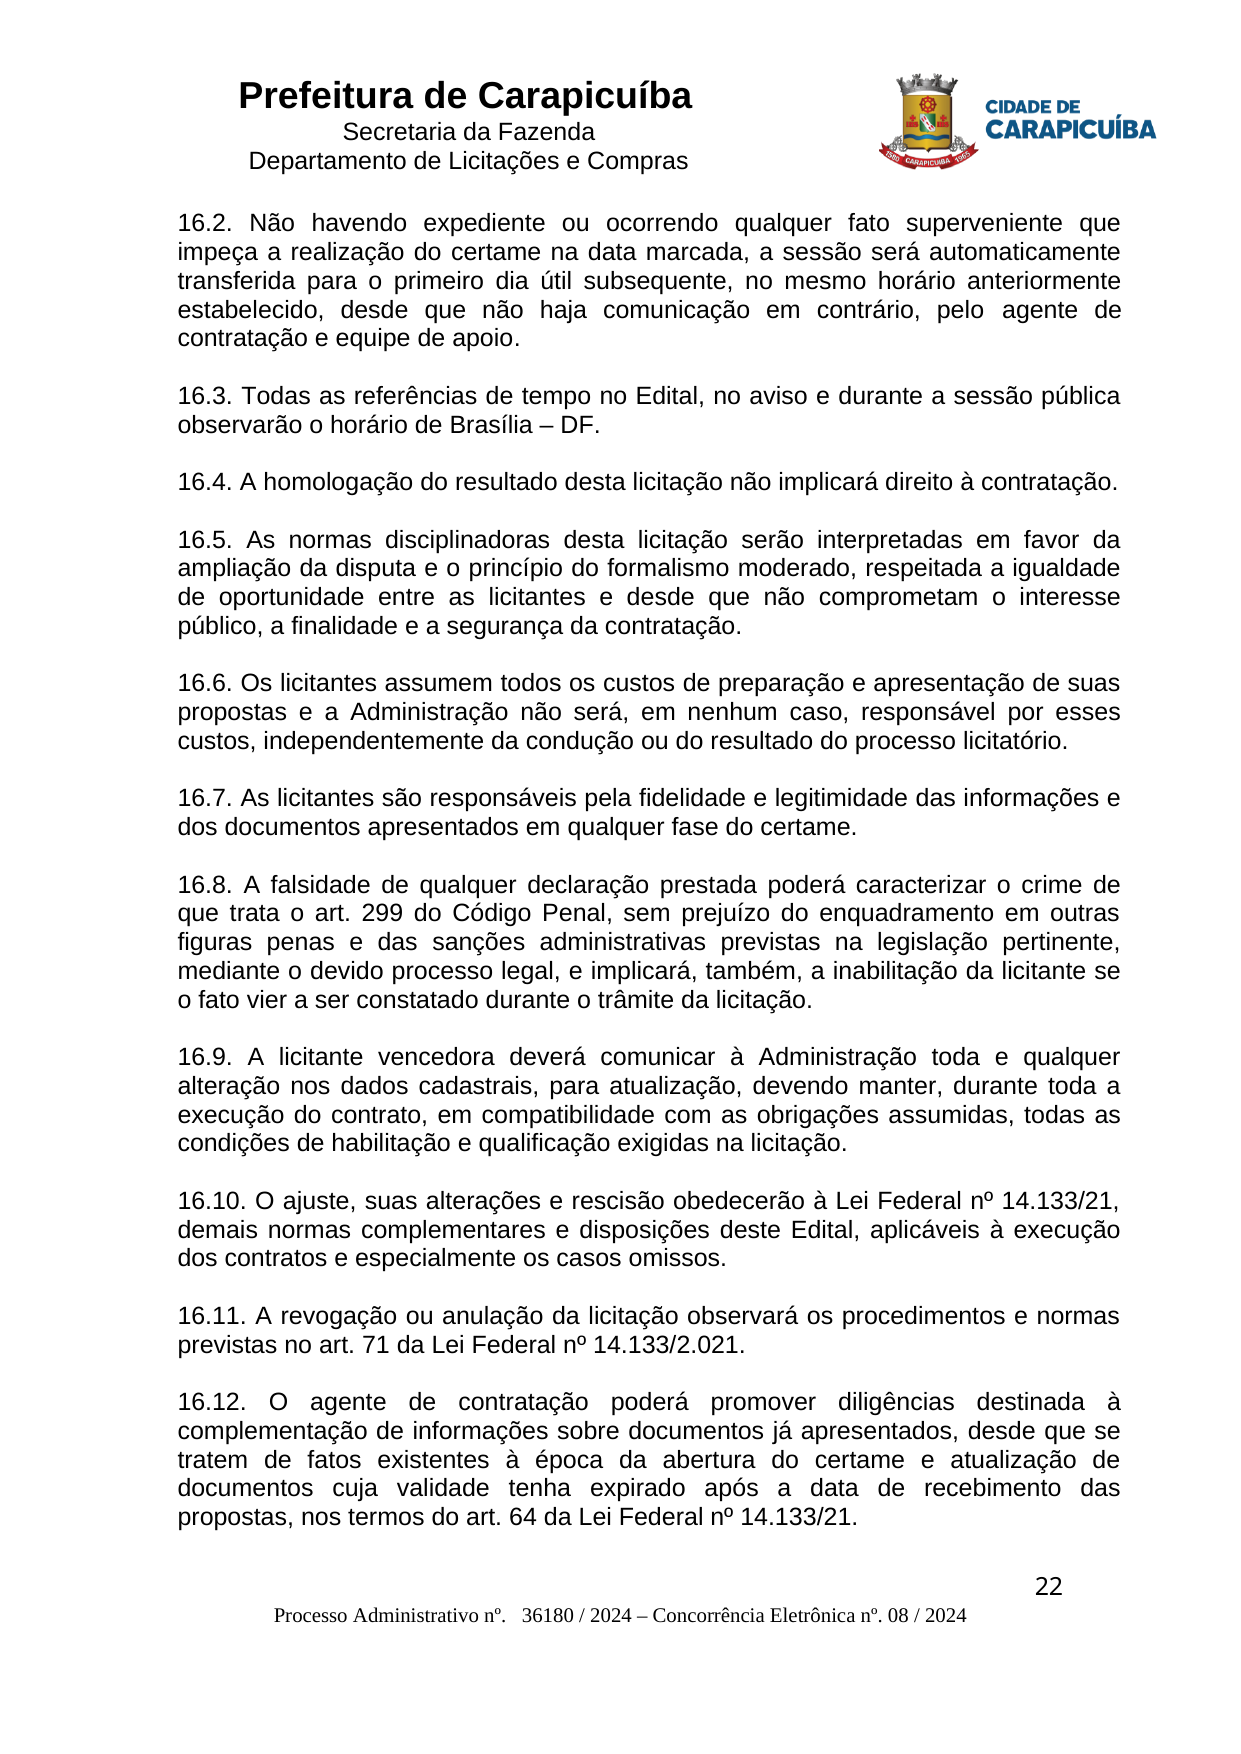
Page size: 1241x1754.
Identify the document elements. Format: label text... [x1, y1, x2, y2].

text 16.10. O ajuste, suas alterações e rescisão obedecerão à Lei Federal nº 14.133/21, demais normas complementares e disposições deste Edital, aplicáveis à execução dos contratos e especialmente os casos omissos. [177, 1186, 1122, 1272]
text 16.5. As normas disciplinadoras desta licitação serão interpretadas em favor da ampliação da disputa e o princípio do formalismo moderado, respeitada a igualdade de oportunidade entre as licitantes e desde que não comprometam o interesse público, a finalidade e a segurança da contratação. [177, 525, 1122, 640]
text 16.3. Todas as referências de tempo no Edital, no aviso e durante a sessão pública observarão o horário de Brasília – DF. [177, 381, 1122, 438]
text 16.6. Os licitantes assumem todos os custos de preparação e apresentação de suas propostas e a Administração não será, em nenhum caso, responsável por esses custos, independentemente da condução ou do resultado do processo licitatório. [177, 668, 1122, 755]
text 16.12. O agente de contratação poderá promover diligências destinada à complementação de informações sobre documentos já apresentados, desde que se tratem de fatos existentes à época da abertura do certame e atualização de documentos cuja validade tenha expirado após a data de recebimento das propostas, nos termos do art. 64 da Lei Federal nº 14.133/21. [177, 1387, 1122, 1531]
text 16.4. A homologação do resultado desta licitação não implicará direito à contratação. [177, 467, 1122, 496]
text 16.9. A licitante vencedora deverá comunicar à Administração toda e qualquer alteração nos dados cadastrais, para atualização, devendo manter, durante toda a execução do contrato, em compatibilidade com as obrigações assumidas, todas as condições de habilitação e qualificação exigidas na licitação. [177, 1042, 1122, 1157]
text 16.8. A falsidade de qualquer declaração prestada poderá caracterizar o crime de que trata o art. 299 do Código Penal, sem prejuízo do enquadramento em outras figuras penas e das sanções administrativas previstas na legislação pertinente, mediante o devido processo legal, e implicará, também, a inabilitação da licitante se o fato vier a ser constatado durante o trâmite da licitação. [177, 870, 1122, 1013]
text 16.7. As licitantes são responsáveis pela fidelidade e legitimidade das informações e dos documentos apresentados em qualquer fase do certame. [177, 783, 1122, 841]
text 16.11. A revogação ou anulação da licitação observará os procedimentos e normas previstas no art. 71 da Lei Federal nº 14.133/2.021. [177, 1301, 1122, 1358]
picture [877, 65, 1159, 172]
text 16.2. Não havendo expediente ou ocorrendo qualquer fato superveniente que impeça a realização do certame na data marcada, a sessão será automaticamente transferida para o primeiro dia útil subsequente, no mesmo horário anteriormente estabelecido, desde que não haja comunicação em contrário, pelo agente de contratação e equipe de apoio. [177, 208, 1122, 352]
